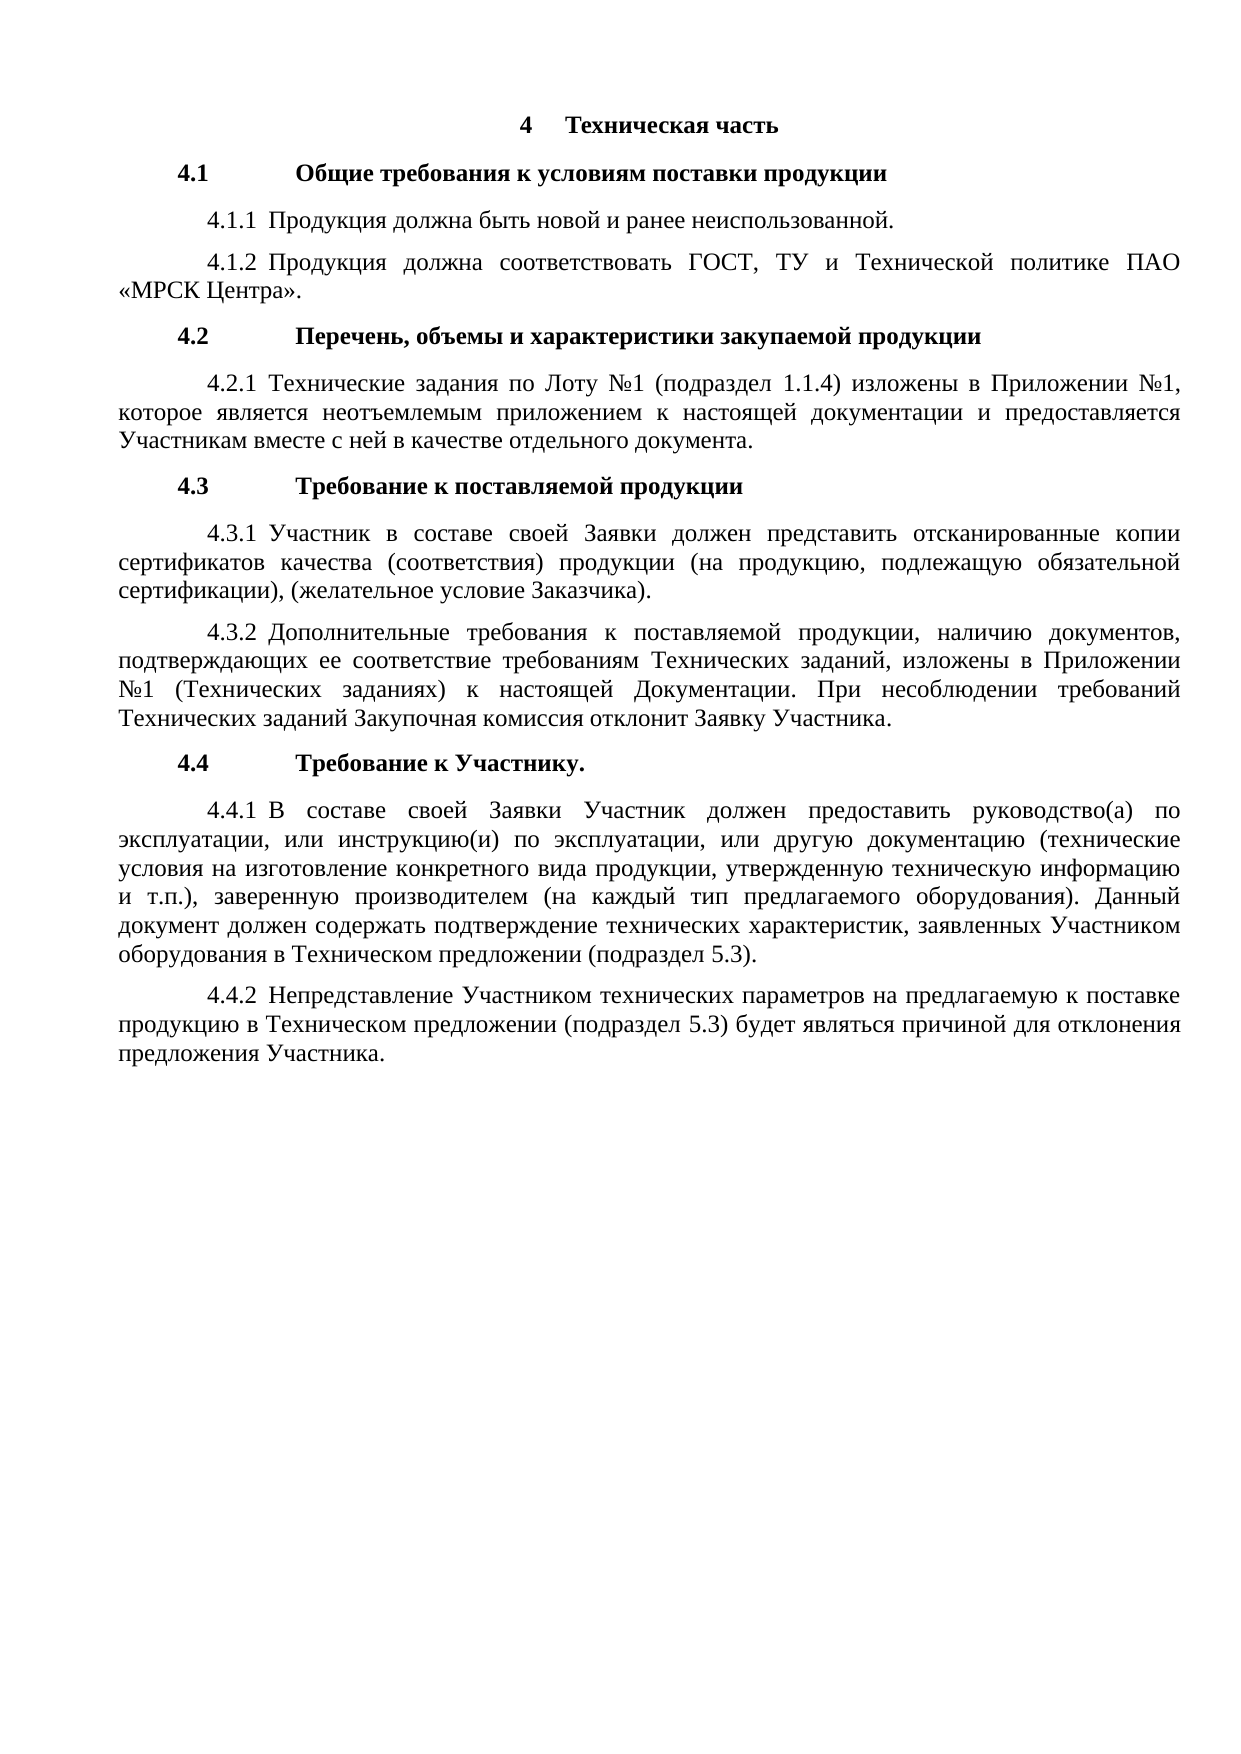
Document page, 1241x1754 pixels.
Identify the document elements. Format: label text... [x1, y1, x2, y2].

subtitle Технические задания по Лоту №1 (подраздел 1.1.4) изложены в Приложении №1, которое является неотъемлемым приложением к настоящей документации и предоставляется Участникам вместе с ней в качестве отдельного документа. [118, 368, 1181, 454]
subtitle Непредставление Участником технических параметров на предлагаемую к поставке продукцию в Техническом предложении (подраздел 5.3) будет являться причиной для отклонения предложения Участника. [118, 980, 1181, 1066]
subtitle Участник в составе своей Заявки должен представить отсканированные копии сертификатов качества (соответствия) продукции (на продукцию, подлежащую обязательной сертификации), (желательное условие Заказчика). [118, 518, 1181, 604]
subtitle Техническая часть [117, 110, 1181, 139]
subtitle Требование к поставляемой продукции [177, 471, 1181, 499]
subtitle Требование к Участнику. [177, 748, 1181, 777]
subtitle Общие требования к условиям поставки продукции [177, 158, 1181, 187]
subtitle Продукция должна соответствовать ГОСТ, ТУ и Технической политике ПАО «МРСК Центра». [118, 247, 1181, 304]
subtitle Перечень, объемы и характеристики закупаемой продукции [177, 321, 1181, 350]
subtitle Дополнительные требования к поставляемой продукции, наличию документов, подтверждающих ее соответствие требованиям Технических заданий, изложены в Приложении №1 (Технических заданиях) к настоящей Документации. При несоблюдении требований Технических заданий Закупочная комиссия отклонит Заявку Участника. [118, 617, 1181, 732]
subtitle Продукция должна быть новой и ранее неиспользованной. [118, 206, 1181, 234]
subtitle В составе своей Заявки Участник должен предоставить руководство(а) по эксплуатации, или инструкцию(и) по эксплуатации, или другую документацию (технические условия на изготовление конкретного вида продукции, утвержденную техническую информацию и т.п.), заверенную производителем (на каждый тип предлагаемого оборудования). Данный документ должен содержать подтверждение технических характеристик, заявленных Участником оборудования в Техническом предложении (подраздел 5.3). [118, 795, 1181, 968]
